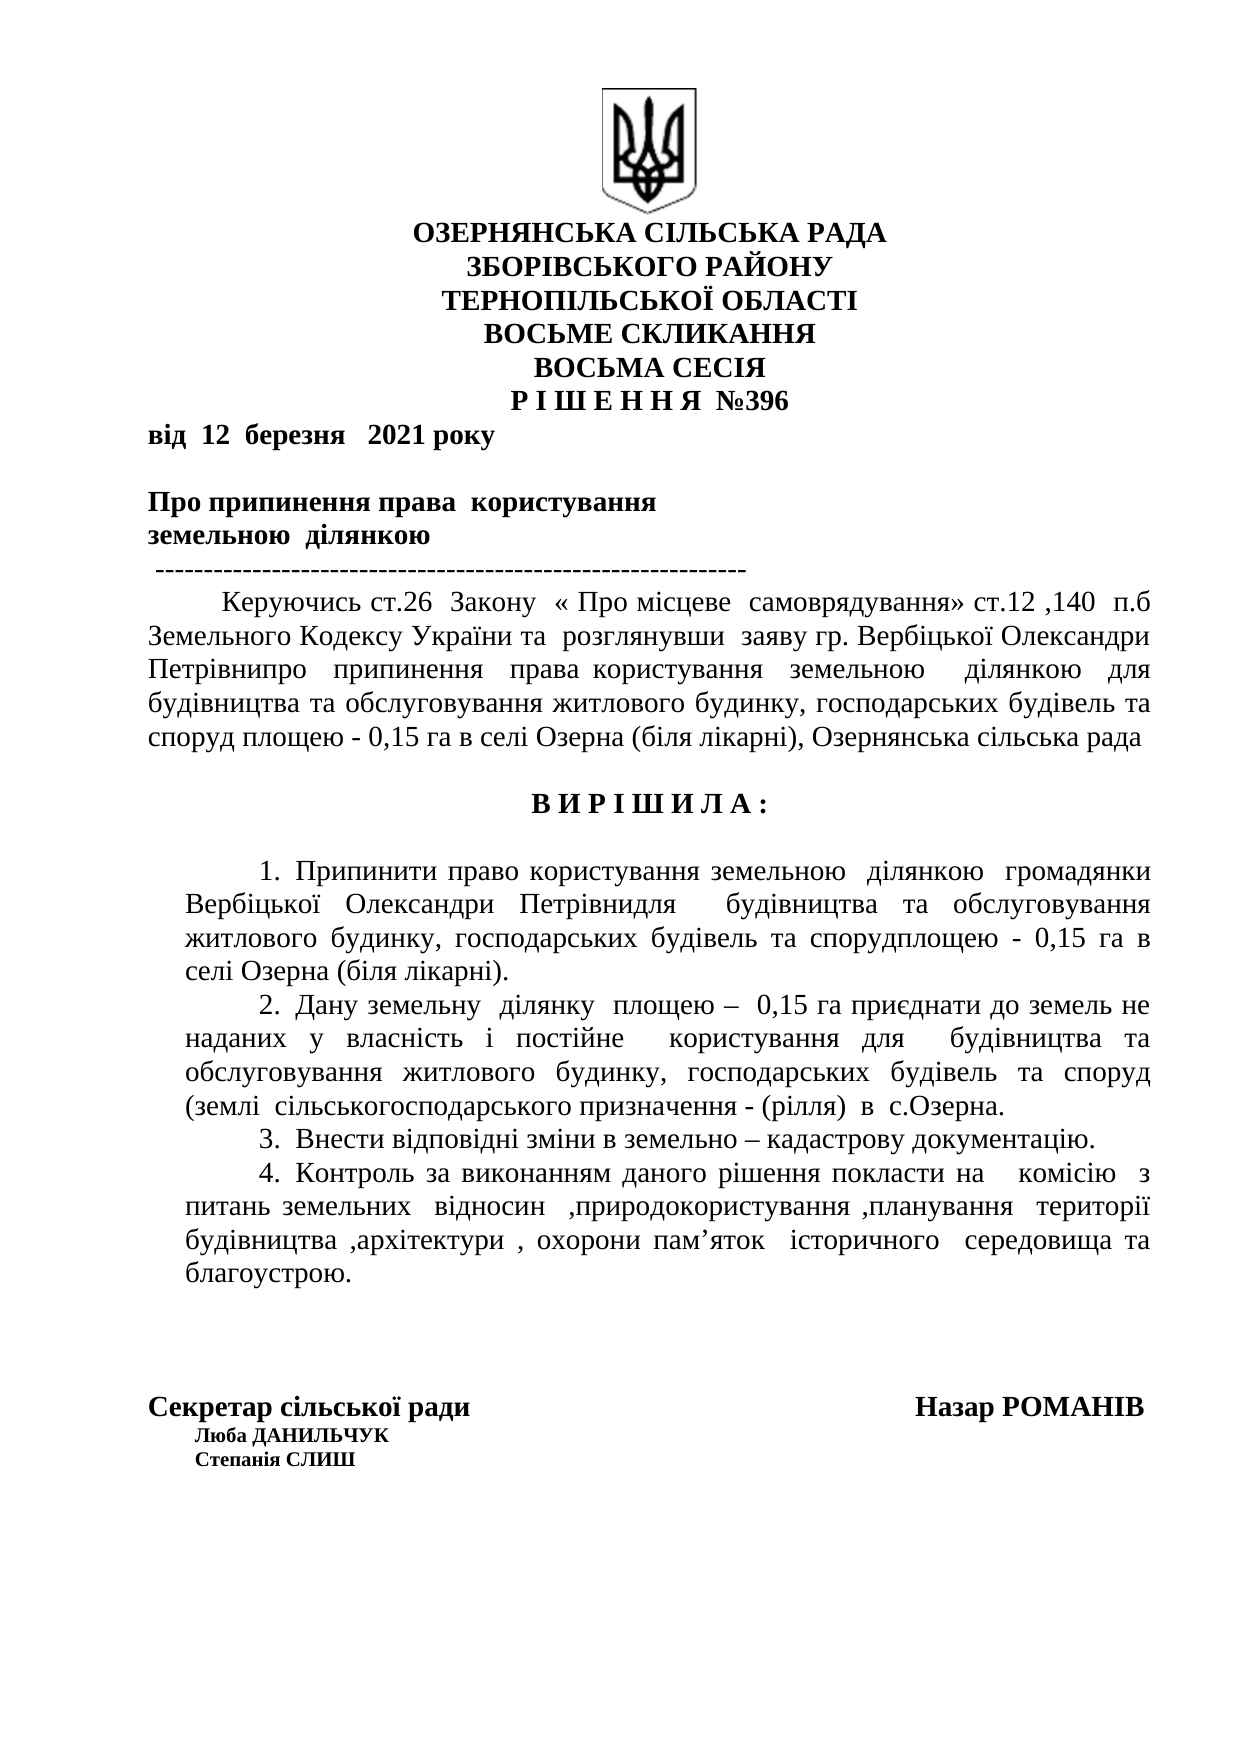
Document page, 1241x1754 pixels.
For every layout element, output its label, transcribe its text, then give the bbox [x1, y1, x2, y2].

text В И Р І Ш И Л А : [148, 786, 1152, 819]
text Секретар сільської ради Назар РОМАНІВ [148, 1389, 1152, 1423]
text Про припинення права користування [148, 484, 1152, 517]
text ------------------------------------------------------------- [148, 551, 1152, 584]
text ЗБОРІВСЬКОГО РАЙОНУ [148, 249, 1152, 283]
text Керуючись ст.26 Закону « Про місцеве самоврядування» ст.12 ,140 п.б Земельного Кодексу України та розглянувши заяву гр. Вербіцької Олександри Петрівнипро припинення права користування земельною ділянкою для будівництва та обслуговування житлового будинку, господарських будівель та споруд площею - 0,15 га в селі Озерна (біля лікарні), Озернянська сільська рада [148, 584, 1152, 752]
text земельною ділянкою [148, 517, 1152, 551]
text ВОСЬМА СЕСІЯ [148, 350, 1152, 383]
text від 12 березня 2021 року [148, 417, 1152, 450]
text ТЕРНОПІЛЬСЬКОЇ ОБЛАСТІ [148, 283, 1152, 316]
text ОЗЕРНЯНСЬКА СІЛЬСЬКА РАДА [148, 216, 1152, 249]
text Р І Ш Е Н Н Я №396 [148, 383, 1152, 417]
list Контроль за виконанням даного рішення покласти на комісію з питань земельних відносин ,природокористування ,планування території будівництва ,архітектури , охорони пам’яток історичного середовища та благоустрою. [185, 1155, 1152, 1289]
list Дану земельну ділянку площею – 0,15 га приєднати до земель не наданих у власність і постійне користування для будівництва та обслуговування житлового будинку, господарських будівель та споруд (землі сільськогосподарського призначення - (рілля) в с.Озерна. [185, 987, 1152, 1121]
text Люба ДАНИЛЬЧУК Степанія СЛИШ [148, 1423, 1152, 1471]
picture [602, 88, 698, 216]
text ВОСЬМЕ СКЛИКАННЯ [148, 316, 1152, 350]
list Внести відповідні зміни в земельно – кадастрову документацію. [185, 1121, 1152, 1155]
list Припинити право користування земельною ділянкою громадянки Вербіцької Олександри Петрівнидля будівництва та обслуговування житлового будинку, господарських будівель та спорудплощею - 0,15 га в селі Озерна (біля лікарні). [185, 853, 1152, 987]
